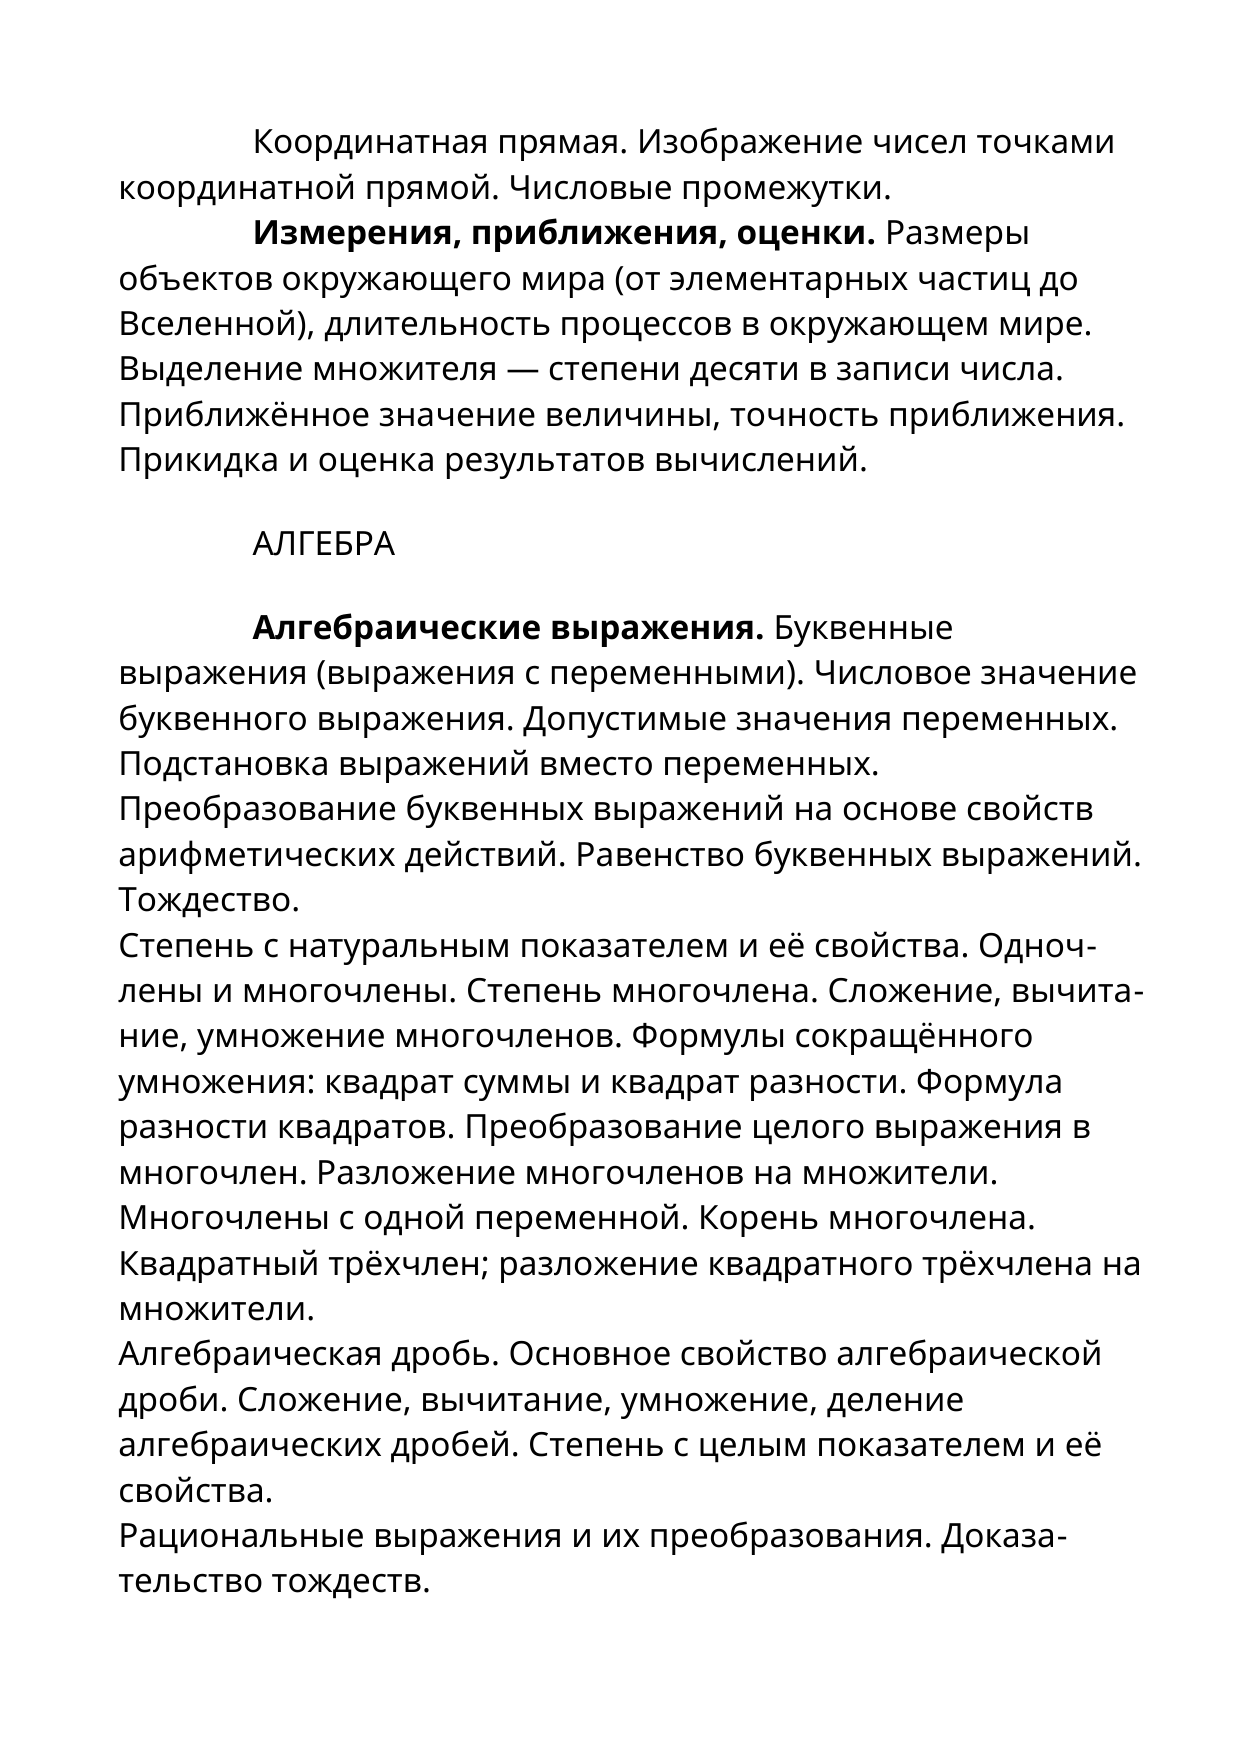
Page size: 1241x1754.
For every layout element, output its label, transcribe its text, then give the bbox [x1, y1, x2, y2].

text Измерения, приближения, оценки. Размеры объектов окружающего мира (от элементарных частиц до Вселенной), длительность процессов в окружающем мире. Выделение множителя — степени десяти в записи числа. Приближённое значение величины, точность приближения. Прикидка и оценка результатов вычислений. [118, 209, 1152, 481]
text Рациональные выражения и их преобразования. Доказательство тождеств. [118, 1512, 1152, 1603]
list Степень с натуральным показателем и её свойства. Одночлены и многочлены. Степень многочлена. Сложение, вычитание, умножение многочленов. Формулы сокращённого умножения: квадрат суммы и квадрат разности. Формула разности квадратов. Преобразование целого выражения в многочлен. Разложение многочленов на множители. Многочлены с одной переменной. Корень многочлена. Квадратный трёхчлен; разложение квадратного трёхчлена на множители. [118, 921, 1152, 1330]
text Алгебраическая дробь. Основное свойство алгебраической дроби. Сложение, вычитание, умножение, деление алгебраических дробей. Степень с целым показателем и её свойства. [118, 1330, 1152, 1512]
list Алгебраические выражения. Буквенные выражения (выражения с переменными). Числовое значение буквенного выражения. Допустимые значения переменных. Подстановка выражений вместо переменных. Преобразование буквенных выражений на основе свойств арифметических действий. Равенство буквенных выражений. Тождество. [118, 603, 1152, 921]
list АЛГЕБРА [118, 520, 1152, 565]
list Координатная прямая. Изображение чисел точками координатной прямой. Числовые промежутки. [118, 118, 1152, 209]
